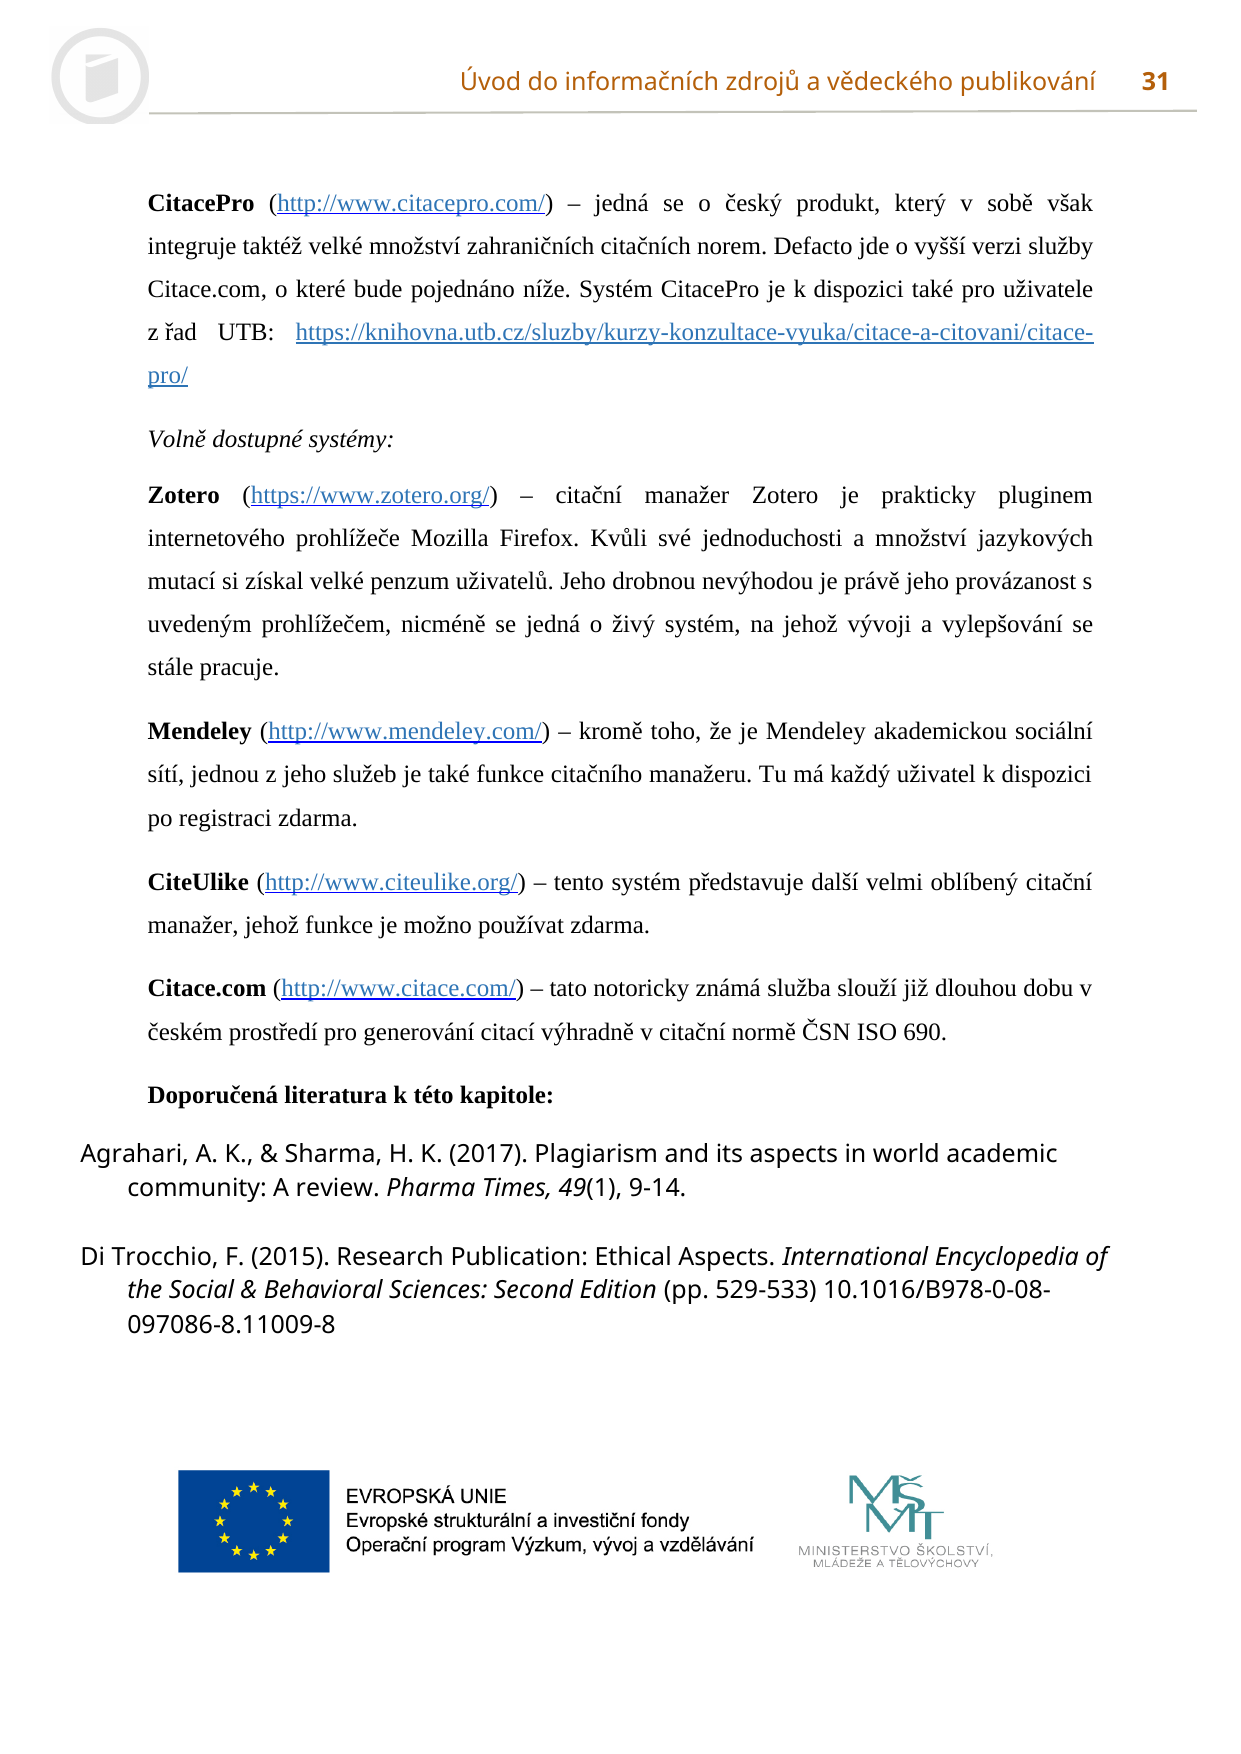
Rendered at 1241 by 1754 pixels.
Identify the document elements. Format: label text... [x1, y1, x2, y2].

text Mendeley (http://www.mendeley.com/) – kromě toho, že je Mendeley akademickou sociální sítí, jednou z jeho služeb je také funkce citačního manažeru. Tu má každý uživatel k dispozici po registraci zdarma. [147, 716, 1093, 831]
text Di Trocchio, F. (2015). Research Publication: Ethical Aspects. International Encyclopedia of the Social & Behavioral Sciences: Second Edition (pp. 529-533) 10.1016/B978-0-08-097086-8.11009-8 [80, 1238, 1111, 1340]
text Agrahari, A. K., & Sharma, H. K. (2017). Plagiarism and its aspects in world academic community: A review. Pharma Times, 49(1), 9-14. [80, 1136, 1111, 1204]
text CiteUlike (http://www.citeulike.org/) – tento systém představuje další velmi oblíbený citační manažer, jehož funkce je možno používat zdarma. [147, 867, 1094, 938]
text CitacePro (http://www.citacepro.com/) – jedná se o český produkt, který v sobě však integruje taktéž velké množství zahraničních citačních norem. Defacto jde o vyšší verzi služby Citace.com, o které bude pojednáno níže. Systém CitacePro je k dispozici také pro uživatele z řad UTB: https://knihovna.utb.cz/sluzby/kurzy-konzultace-vyuka/citace-a-citovani/citace-pro/ [147, 188, 1093, 389]
text Doporučená literatura k této kapitole: [147, 1080, 1093, 1109]
picture [127, 1419, 1043, 1623]
text Zotero (https://www.zotero.org/) – citační manažer Zotero je prakticky pluginem internetového prohlížeče Mozilla Firefox. Kvůli své jednoduchosti a množství jazykových mutací si získal velké penzum uživatelů. Jeho drobnou nevýhodou je právě jeho provázanost s uvedeným prohlížečem, nicméně se jedná o živý systém, na jehož vývoji a vylepšování se stále pracuje. [147, 480, 1094, 681]
text Volně dostupné systémy: [147, 424, 1111, 453]
text Citace.com (http://www.citace.com/) – tato notoricky známá služba slouží již dlouhou dobu v českém prostředí pro generování citací výhradně v citační normě ČSN ISO 690. [147, 973, 1093, 1045]
